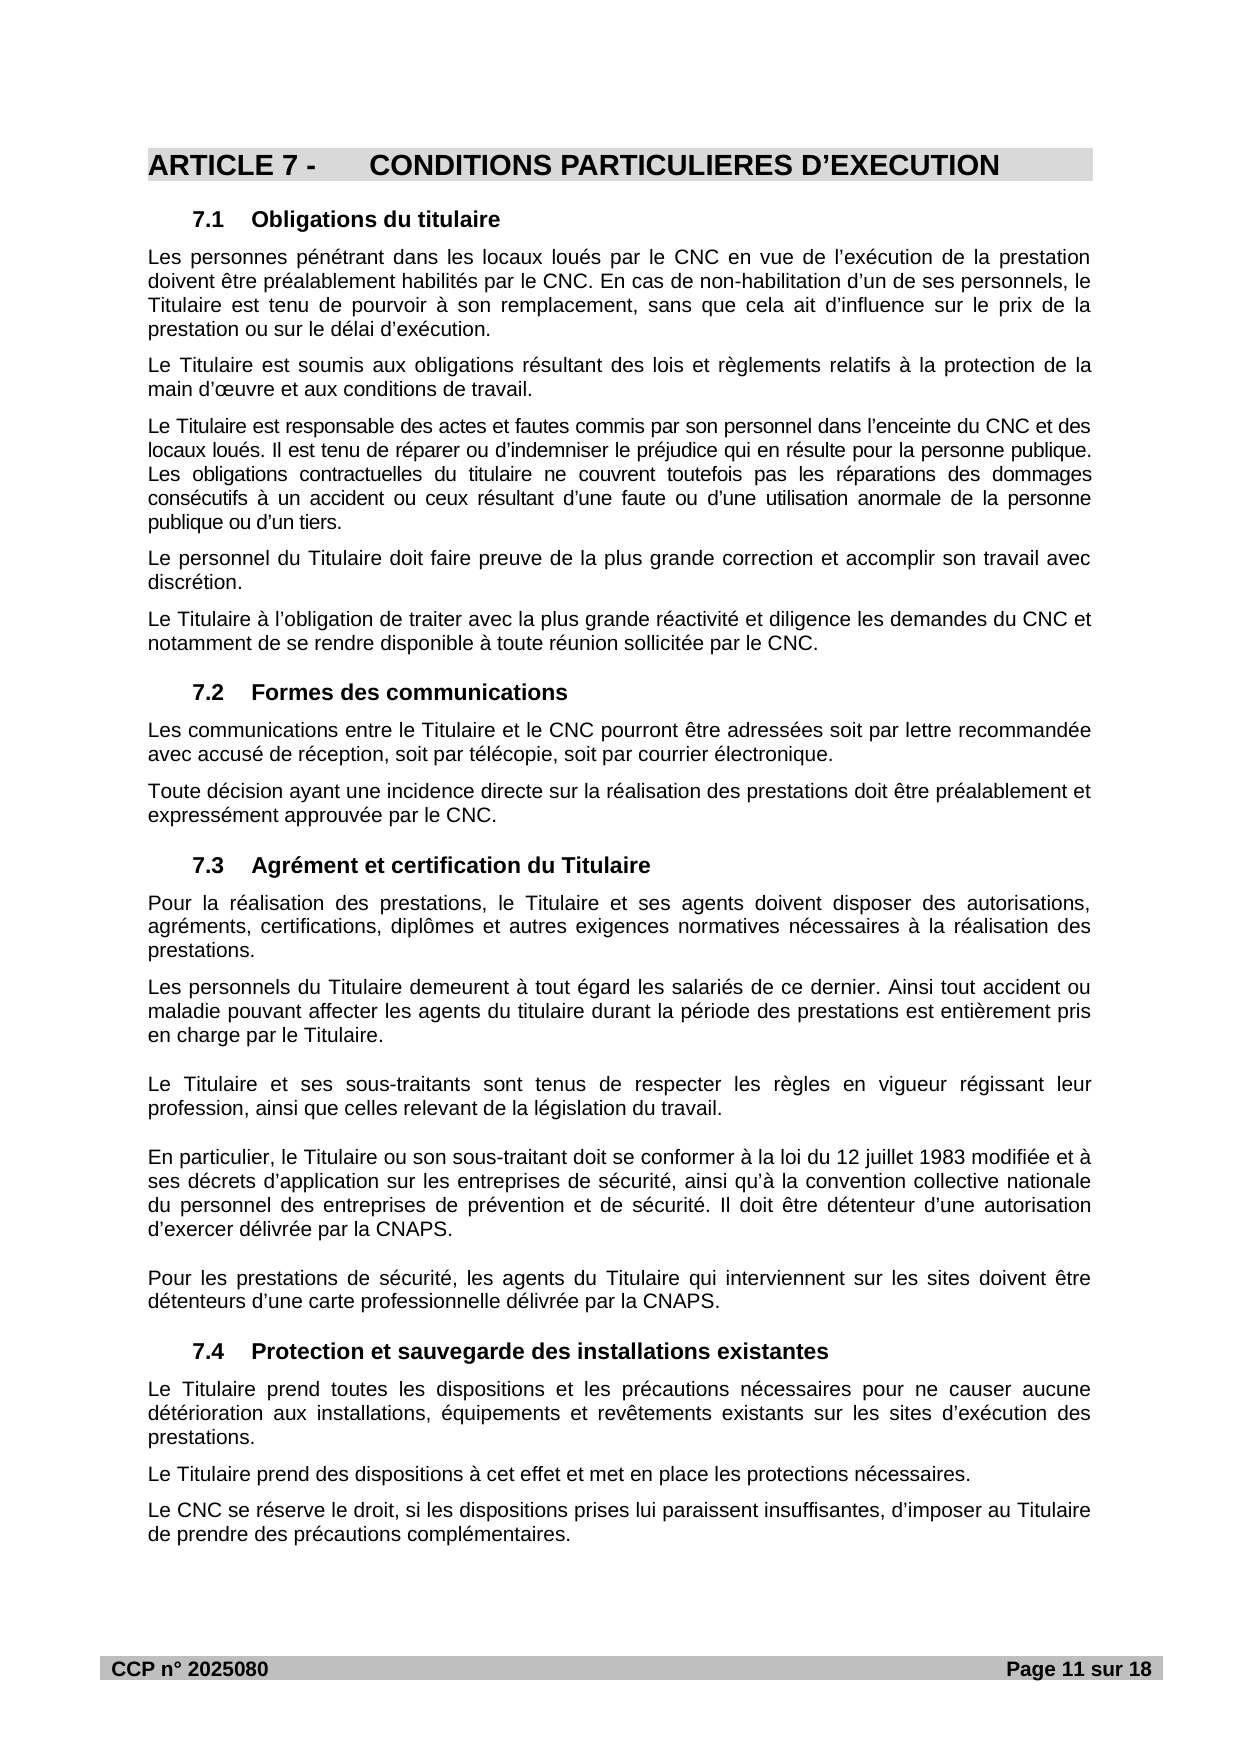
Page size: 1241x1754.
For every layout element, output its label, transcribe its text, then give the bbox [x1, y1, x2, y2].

subtitle CONDITIONS PARTICULIERES D’EXECUTION [148, 148, 1093, 181]
text Le CNC se réserve le droit, si les dispositions prises lui paraissent insuffisantes, d’imposer au Titulaire de prendre des précautions complémentaires. [148, 1498, 1093, 1546]
subtitle Agrément et certification du Titulaire [148, 852, 1093, 878]
text Le Titulaire est responsable des actes et fautes commis par son personnel dans l’enceinte du CNC et des locaux loués. Il est tenu de réparer ou d’indemniser le préjudice qui en résulte pour la personne publique. Les obligations contractuelles du titulaire ne couvrent toutefois pas les réparations des dommages consécutifs à un accident ou ceux résultant d’une faute ou d’une utilisation anormale de la personne publique ou d’un tiers. [148, 414, 1093, 533]
subtitle Formes des communications [148, 679, 1093, 706]
text Le Titulaire à l’obligation de traiter avec la plus grande réactivité et diligence les demandes du CNC et notamment de se rendre disponible à toute réunion sollicitée par le CNC. [148, 606, 1093, 654]
text Toute décision ayant une incidence directe sur la réalisation des prestations doit être préalablement et expressément approuvée par le CNC. [148, 779, 1093, 827]
text Le Titulaire prend des dispositions à cet effet et met en place les protections nécessaires. [148, 1462, 1093, 1486]
subtitle Obligations du titulaire [148, 206, 1093, 232]
text Les communications entre le Titulaire et le CNC pourront être adressées soit par lettre recommandée avec accusé de réception, soit par télécopie, soit par courrier électronique. [148, 718, 1093, 766]
text Le Titulaire prend toutes les dispositions et les précautions nécessaires pour ne causer aucune détérioration aux installations, équipements et revêtements existants sur les sites d’exécution des prestations. [148, 1377, 1093, 1449]
text En particulier, le Titulaire ou son sous-traitant doit se conformer à la loi du 12 juillet 1983 modifiée et à ses décrets d’application sur les entreprises de sécurité, ainsi qu’à la convention collective nationale du personnel des entreprises de prévention et de sécurité. Il doit être détenteur d’une autorisation d’exercer délivrée par la CNAPS. [148, 1144, 1093, 1240]
text Le personnel du Titulaire doit faire preuve de la plus grande correction et accomplir son travail avec discrétion. [148, 546, 1093, 594]
text Les personnes pénétrant dans les locaux loués par le CNC en vue de l’exécution de la prestation doivent être préalablement habilités par le CNC. En cas de non-habilitation d’un de ses personnels, le Titulaire est tenu de pourvoir à son remplacement, sans que cela ait d’influence sur le prix de la prestation ou sur le délai d’exécution. [148, 245, 1093, 341]
text Le Titulaire et ses sous-traitants sont tenus de respecter les règles en vigueur régissant leur profession, ainsi que celles relevant de la législation du travail. [148, 1072, 1093, 1119]
text Pour la réalisation des prestations, le Titulaire et ses agents doivent disposer des autorisations, agréments, certifications, diplômes et autres exigences normatives nécessaires à la réalisation des prestations. [148, 890, 1093, 962]
subtitle Protection et sauvegarde des installations existantes [148, 1338, 1093, 1365]
text Pour les prestations de sécurité, les agents du Titulaire qui interviennent sur les sites doivent être détenteurs d’une carte professionnelle délivrée par la CNAPS. [148, 1265, 1093, 1313]
text Les personnels du Titulaire demeurent à tout égard les salariés de ce dernier. Ainsi tout accident ou maladie pouvant affecter les agents du titulaire durant la période des prestations est entièrement pris en charge par le Titulaire. [148, 975, 1093, 1047]
text Le Titulaire est soumis aux obligations résultant des lois et règlements relatifs à la protection de la main d’œuvre et aux conditions de travail. [148, 353, 1093, 401]
